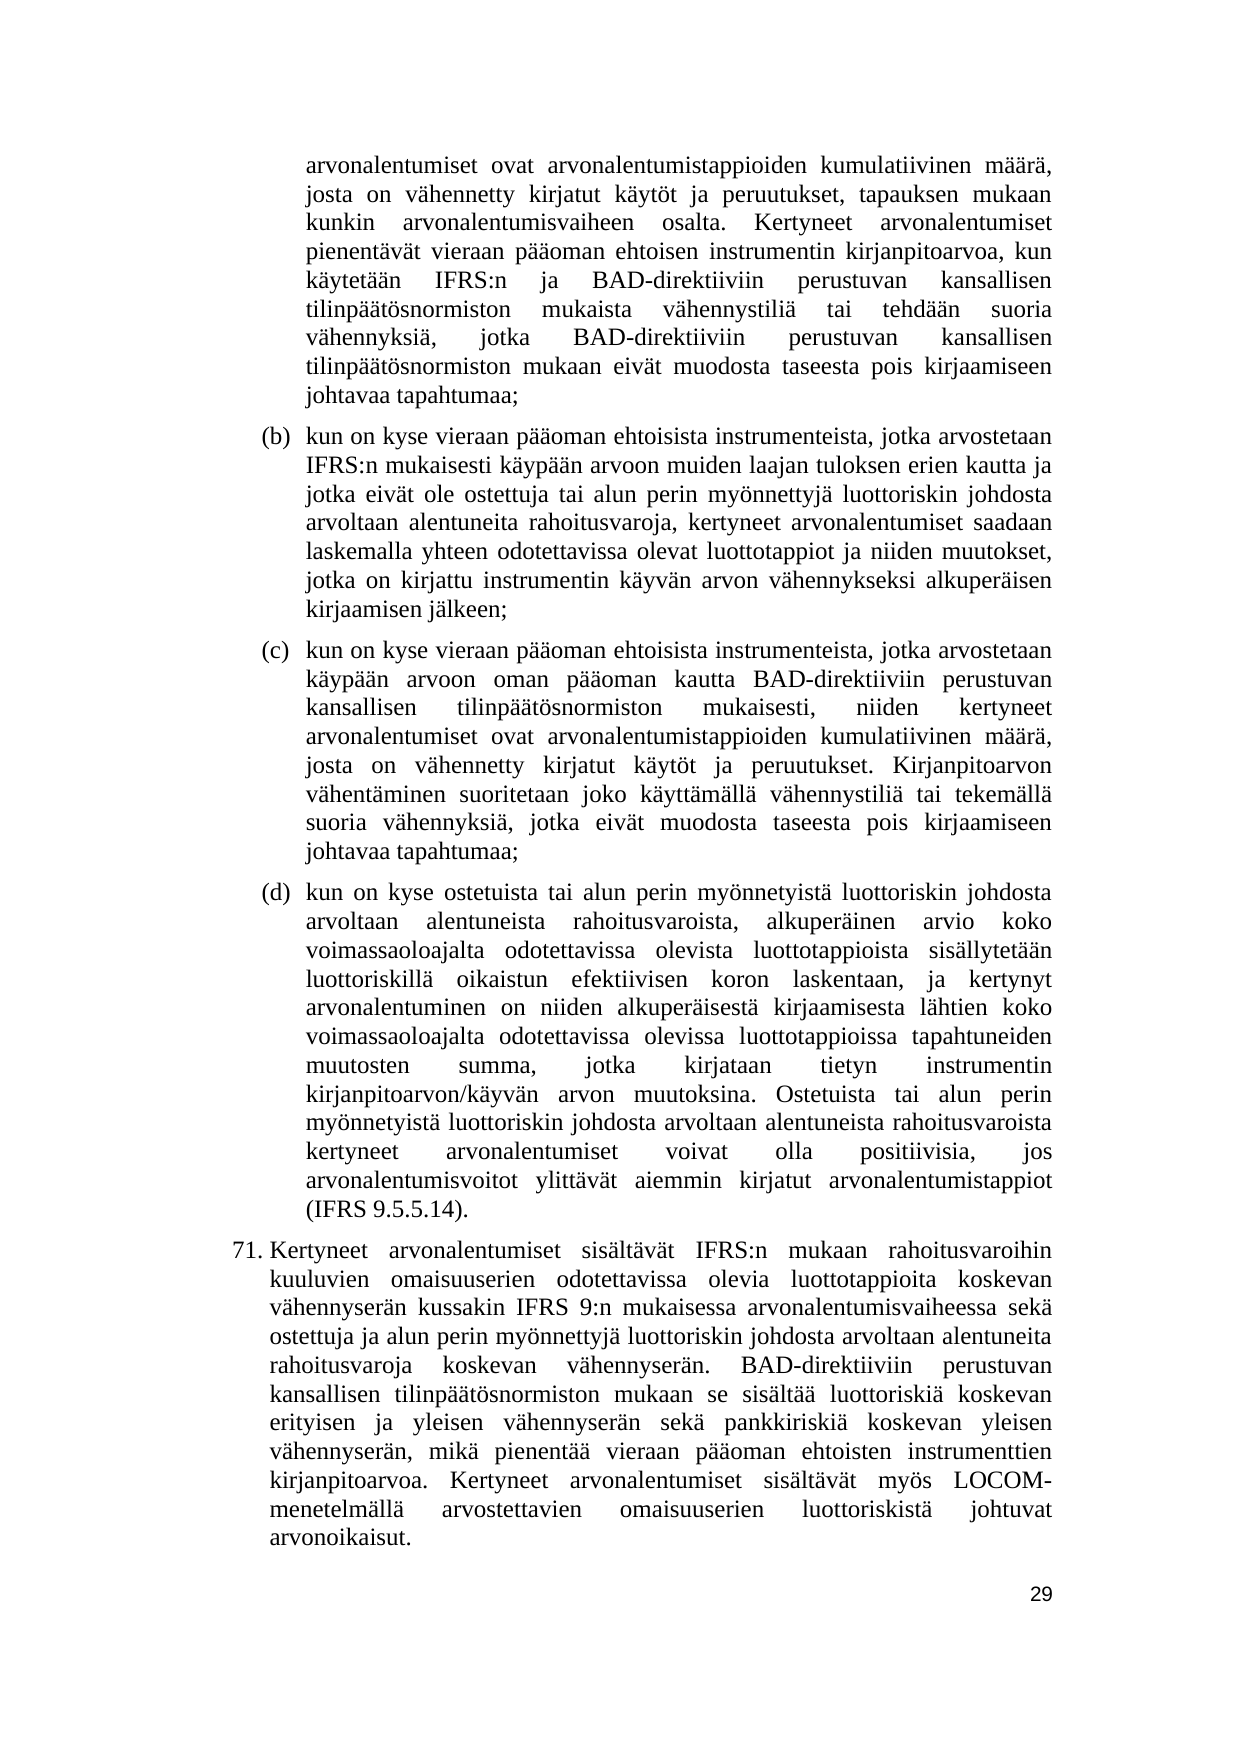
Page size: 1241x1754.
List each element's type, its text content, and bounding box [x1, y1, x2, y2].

text Kertyneet arvonalentumiset sisältävät IFRS:n mukaan rahoitusvaroihin kuuluvien omaisuuserien odotettavissa olevia luottotappioita koskevan vähennyserän kussakin IFRS 9:n mukaisessa arvonalentumisvaiheessa sekä ostettuja ja alun perin myönnettyjä luottoriskin johdosta arvoltaan alentuneita rahoitusvaroja koskevan vähennyserän. BAD-direktiiviin perustuvan kansallisen tilinpäätösnormiston mukaan se sisältää luottoriskiä koskevan erityisen ja yleisen vähennyserän sekä pankkiriskiä koskevan yleisen vähennyserän, mikä pienentää vieraan pääoman ehtoisten instrumenttien kirjanpitoarvoa. Kertyneet arvonalentumiset sisältävät myös LOCOM-menetelmällä arvostettavien omaisuuserien luottoriskistä johtuvat arvonoikaisut. [232, 1235, 1053, 1551]
list kun on kyse vieraan pääoman ehtoisista instrumenteista, jotka arvostetaan IFRS:n mukaisesti käypään arvoon muiden laajan tuloksen erien kautta ja jotka eivät ole ostettuja tai alun perin myönnettyjä luottoriskin johdosta arvoltaan alentuneita rahoitusvaroja, kertyneet arvonalentumiset saadaan laskemalla yhteen odotettavissa olevat luottotappiot ja niiden muutokset, jotka on kirjattu instrumentin käyvän arvon vähennykseksi alkuperäisen kirjaamisen jälkeen; [261, 421, 1053, 622]
list kun on kyse ostetuista tai alun perin myönnetyistä luottoriskin johdosta arvoltaan alentuneista rahoitusvaroista, alkuperäinen arvio koko voimassaoloajalta odotettavissa olevista luottotappioista sisällytetään luottoriskillä oikaistun efektiivisen koron laskentaan, ja kertynyt arvonalentuminen on niiden alkuperäisestä kirjaamisesta lähtien koko voimassaoloajalta odotettavissa olevissa luottotappioissa tapahtuneiden muutosten summa, jotka kirjataan tietyn instrumentin kirjanpitoarvon/käyvän arvon muutoksina. Ostetuista tai alun perin myönnetyistä luottoriskin johdosta arvoltaan alentuneista rahoitusvaroista kertyneet arvonalentumiset voivat olla positiivisia, jos arvonalentumisvoitot ylittävät aiemmin kirjatut arvonalentumistappiot (IFRS 9.5.5.14). [261, 877, 1053, 1222]
list kun on kyse vieraan pääoman ehtoisista instrumenteista, jotka arvostetaan käypään arvoon oman pääoman kautta BAD-direktiiviin perustuvan kansallisen tilinpäätösnormiston mukaisesti, niiden kertyneet arvonalentumiset ovat arvonalentumistappioiden kumulatiivinen määrä, josta on vähennetty kirjatut käytöt ja peruutukset. Kirjanpitoarvon vähentäminen suoritetaan joko käyttämällä vähennystiliä tai tekemällä suoria vähennyksiä, jotka eivät muodosta taseesta pois kirjaamiseen johtavaa tapahtumaa; [261, 635, 1053, 865]
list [261, 150, 1053, 409]
